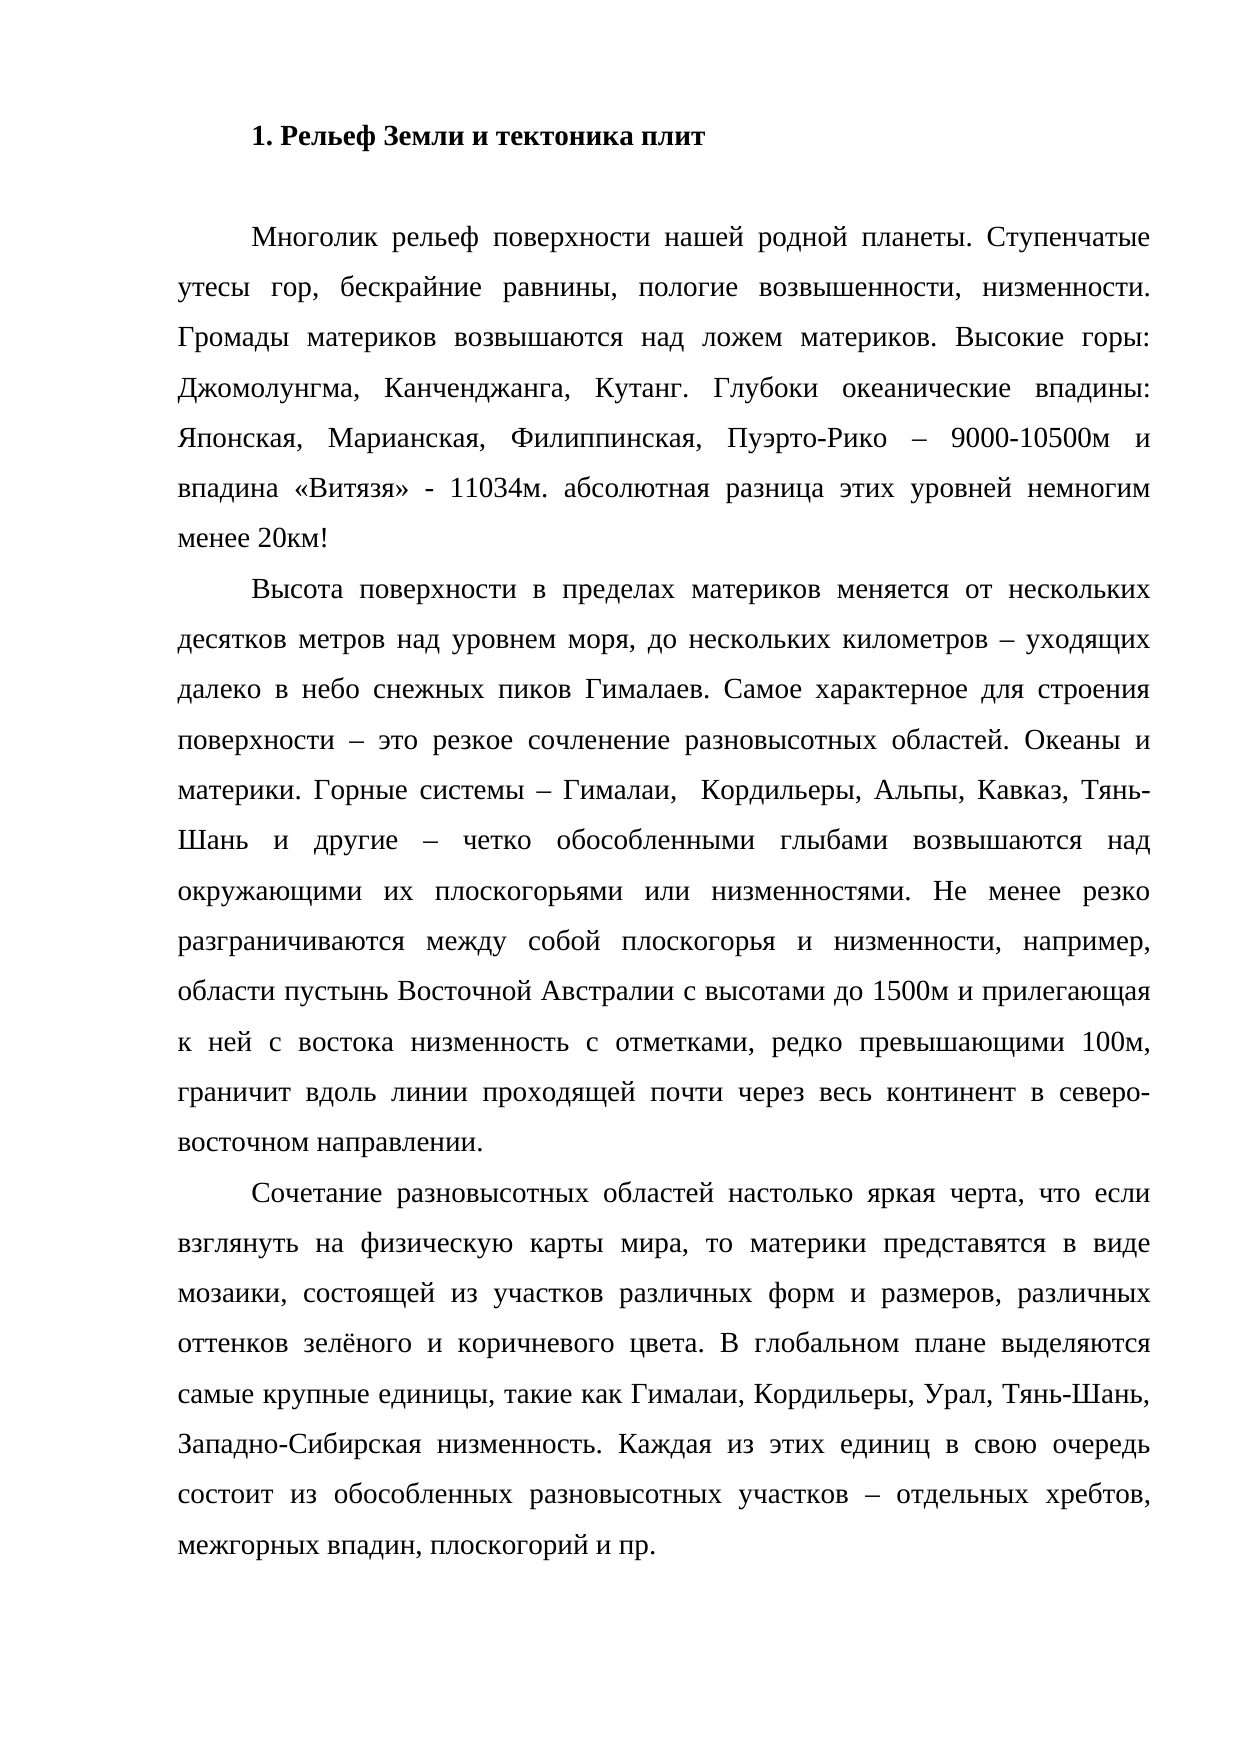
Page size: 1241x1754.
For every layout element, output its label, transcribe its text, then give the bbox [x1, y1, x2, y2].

text Сочетание разновысотных областей настолько яркая черта, что если взглянуть на физическую карты мира, то материки представятся в виде мозаики, состоящей из участков различных форм и размеров, различных оттенков зелёного и коричневого цвета. В глобальном плане выделяются самые крупные единицы, такие как Гималаи, Кордильеры, Урал, Тянь-Шань, Западно-Сибирская низменность. Каждая из этих единиц в свою очередь состоит из обособленных разновысотных участков – отдельных хребтов, межгорных впадин, плоскогорий и пр. [177, 1175, 1152, 1560]
text Высота поверхности в пределах материков меняется от нескольких десятков метров над уровнем моря, до нескольких километров – уходящих далеко в небо снежных пиков Гималаев. Самое характерное для строения поверхности – это резкое сочленение разновысотных областей. Океаны и материки. Горные системы – Гималаи, Кордильеры, Альпы, Кавказ, Тянь-Шань и другие – четко обособленными глыбами возвышаются над окружающими их плоскогорьями или низменностями. Не менее резко разграничиваются между собой плоскогорья и низменности, например, области пустынь Восточной Австралии с высотами до 1500м и прилегающая к ней с востока низменность с отметками, редко превышающими 100м, граничит вдоль линии проходящей почти через весь континент в северо-восточном направлении. [177, 571, 1152, 1158]
text Многолик рельеф поверхности нашей родной планеты. Ступенчатые утесы гор, бескрайние равнины, пологие возвышенности, низменности. Громады материков возвышаются над ложем материков. Высокие горы: Джомолунгма, Канченджанга, Кутанг. Глубоки океанические впадины: Японская, Марианская, Филиппинская, Пуэрто-Рико – 9000-10500м и впадина «Витязя» - 11034м. абсолютная разница этих уровней немногим менее 20км! [177, 219, 1152, 554]
text 1. Рельеф Земли и тектоника плит [177, 118, 1152, 152]
